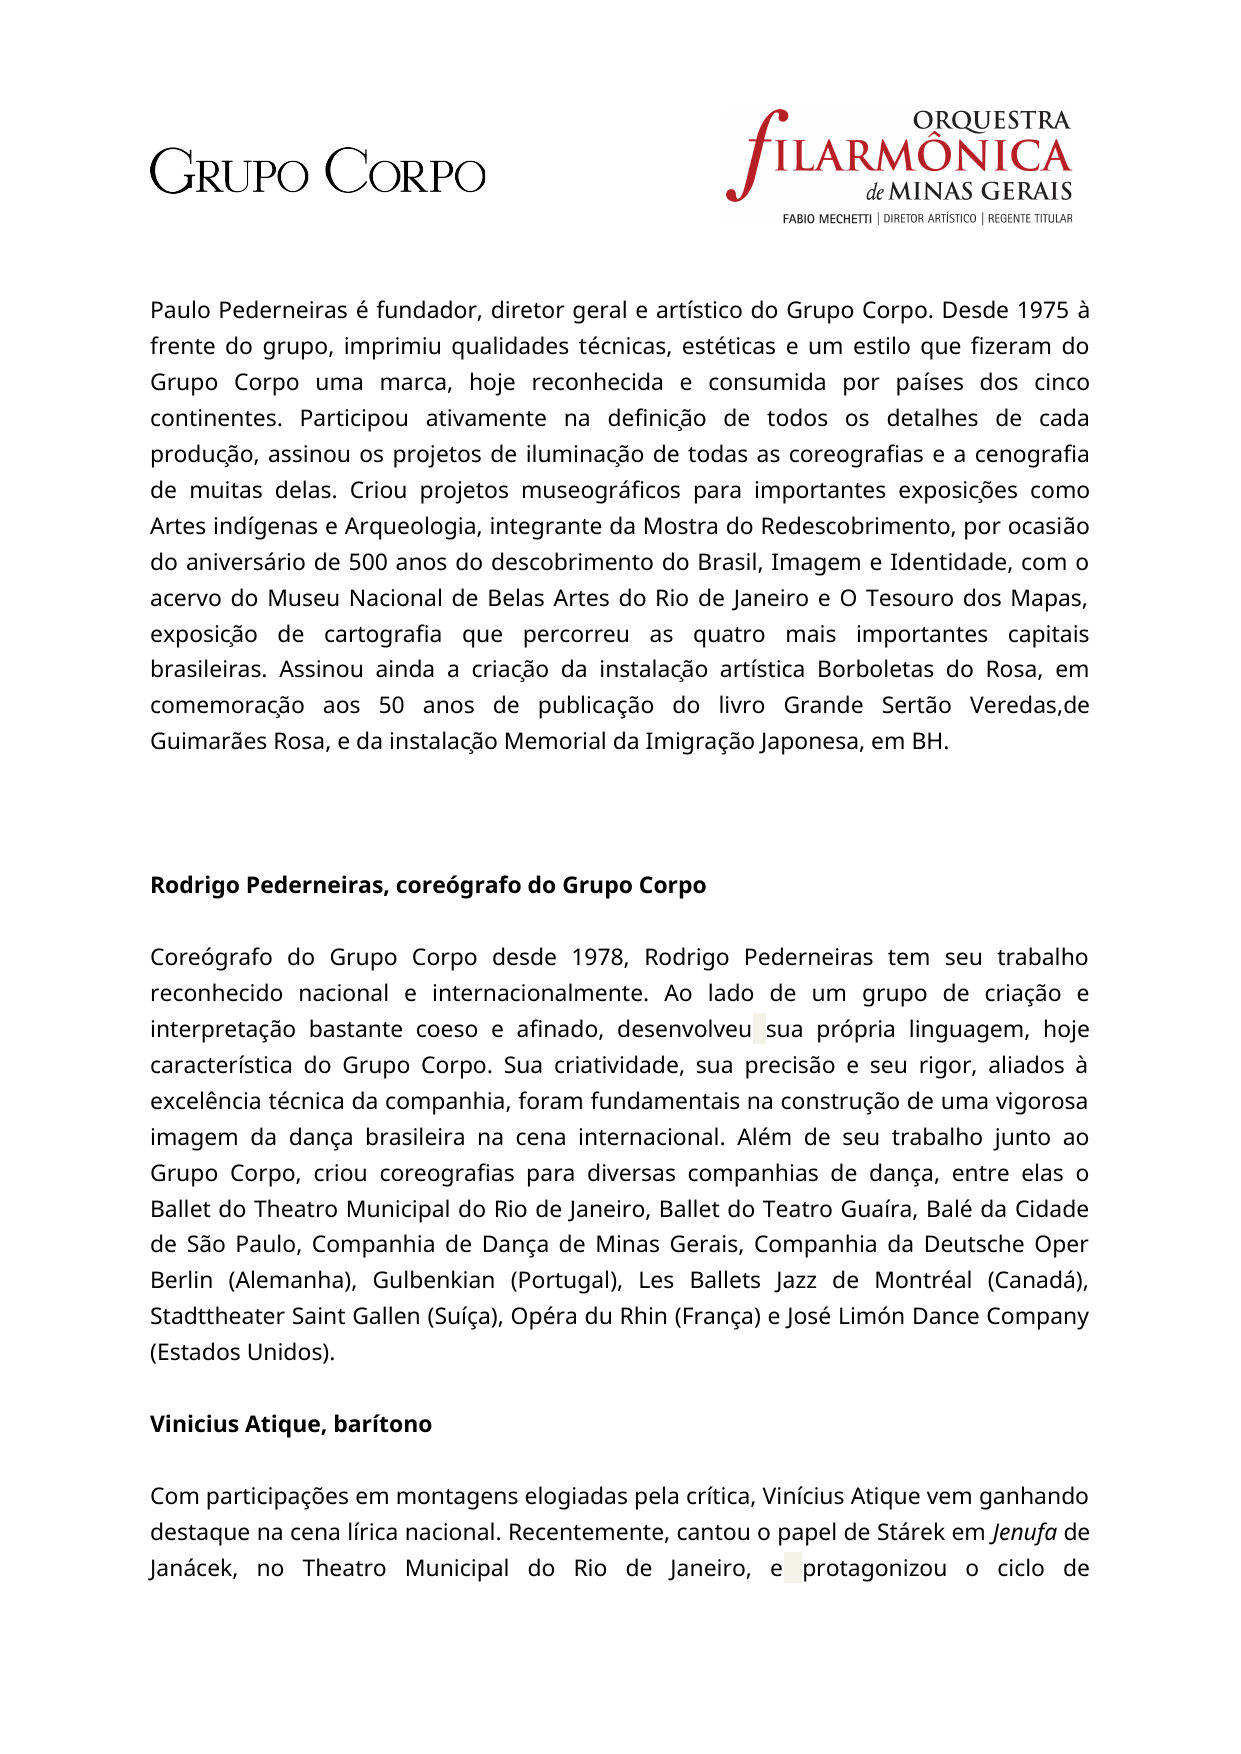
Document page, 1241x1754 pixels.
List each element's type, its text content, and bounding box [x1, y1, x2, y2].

text Rodrigo Pederneiras, coreógrafo do Grupo Corpo [150, 869, 1090, 900]
text Coreógrafo do Grupo Corpo desde 1978, Rodrigo Pederneiras tem seu trabalho reconhecido nacional e internacionalmente. Ao lado de um grupo de criação e interpretação bastante coeso e afinado, desenvolveu sua própria linguagem, hoje característica do Grupo Corpo. Sua criatividade, sua precisão e seu rigor, aliados à excelência técnica da companhia, foram fundamentais na construção de uma vigorosa imagem da dança brasileira na cena internacional. Além de seu trabalho junto ao Grupo Corpo, criou coreografias para diversas companhias de dança, entre elas o Ballet do Theatro Municipal do Rio de Janeiro, Ballet do Teatro Guaíra, Balé da Cidade de São Paulo, Companhia de Dança de Minas Gerais, Companhia da Deutsche Oper Berlin (Alemanha), Gulbenkian (Portugal), Les Ballets Jazz de Montréal (Canadá), Stadttheater Saint Gallen (Suíça), Opéra du Rhin (França) e José Limón Dance Company (Estados Unidos). [150, 941, 1090, 1367]
picture [150, 147, 486, 194]
picture [726, 109, 1073, 225]
text Vinicius Atique, barítono [150, 1408, 1090, 1439]
text Paulo Pederneiras é fundador, diretor geral e artístico do Grupo Corpo. Desde 1975 à frente do grupo, imprimiu qualidades técnicas, estéticas e um estilo que fizeram do Grupo Corpo uma marca, hoje reconhecida e consumida por países dos cinco continentes. Participou ativamente na definição de todos os detalhes de cada produção, assinou os projetos de iluminação de todas as coreografias e a cenografia de muitas delas. Criou projetos museográficos para importantes exposições como Artes indígenas e Arqueologia, integrante da Mostra do Redescobrimento, por ocasião do aniversário de 500 anos do descobrimento do Brasil, Imagem e Identidade, com o acervo do Museu Nacional de Belas Artes do Rio de Janeiro e O Tesouro dos Mapas, exposição de cartografia que percorreu as quatro mais importantes capitais brasileiras. Assinou ainda a criação da instalação artística Borboletas do Rosa, em comemoração aos 50 anos de publicação do livro Grande Sertão Veredas,de Guimarães Rosa, e da instalação Memorial da Imigração Japonesa, em BH. [150, 294, 1090, 757]
